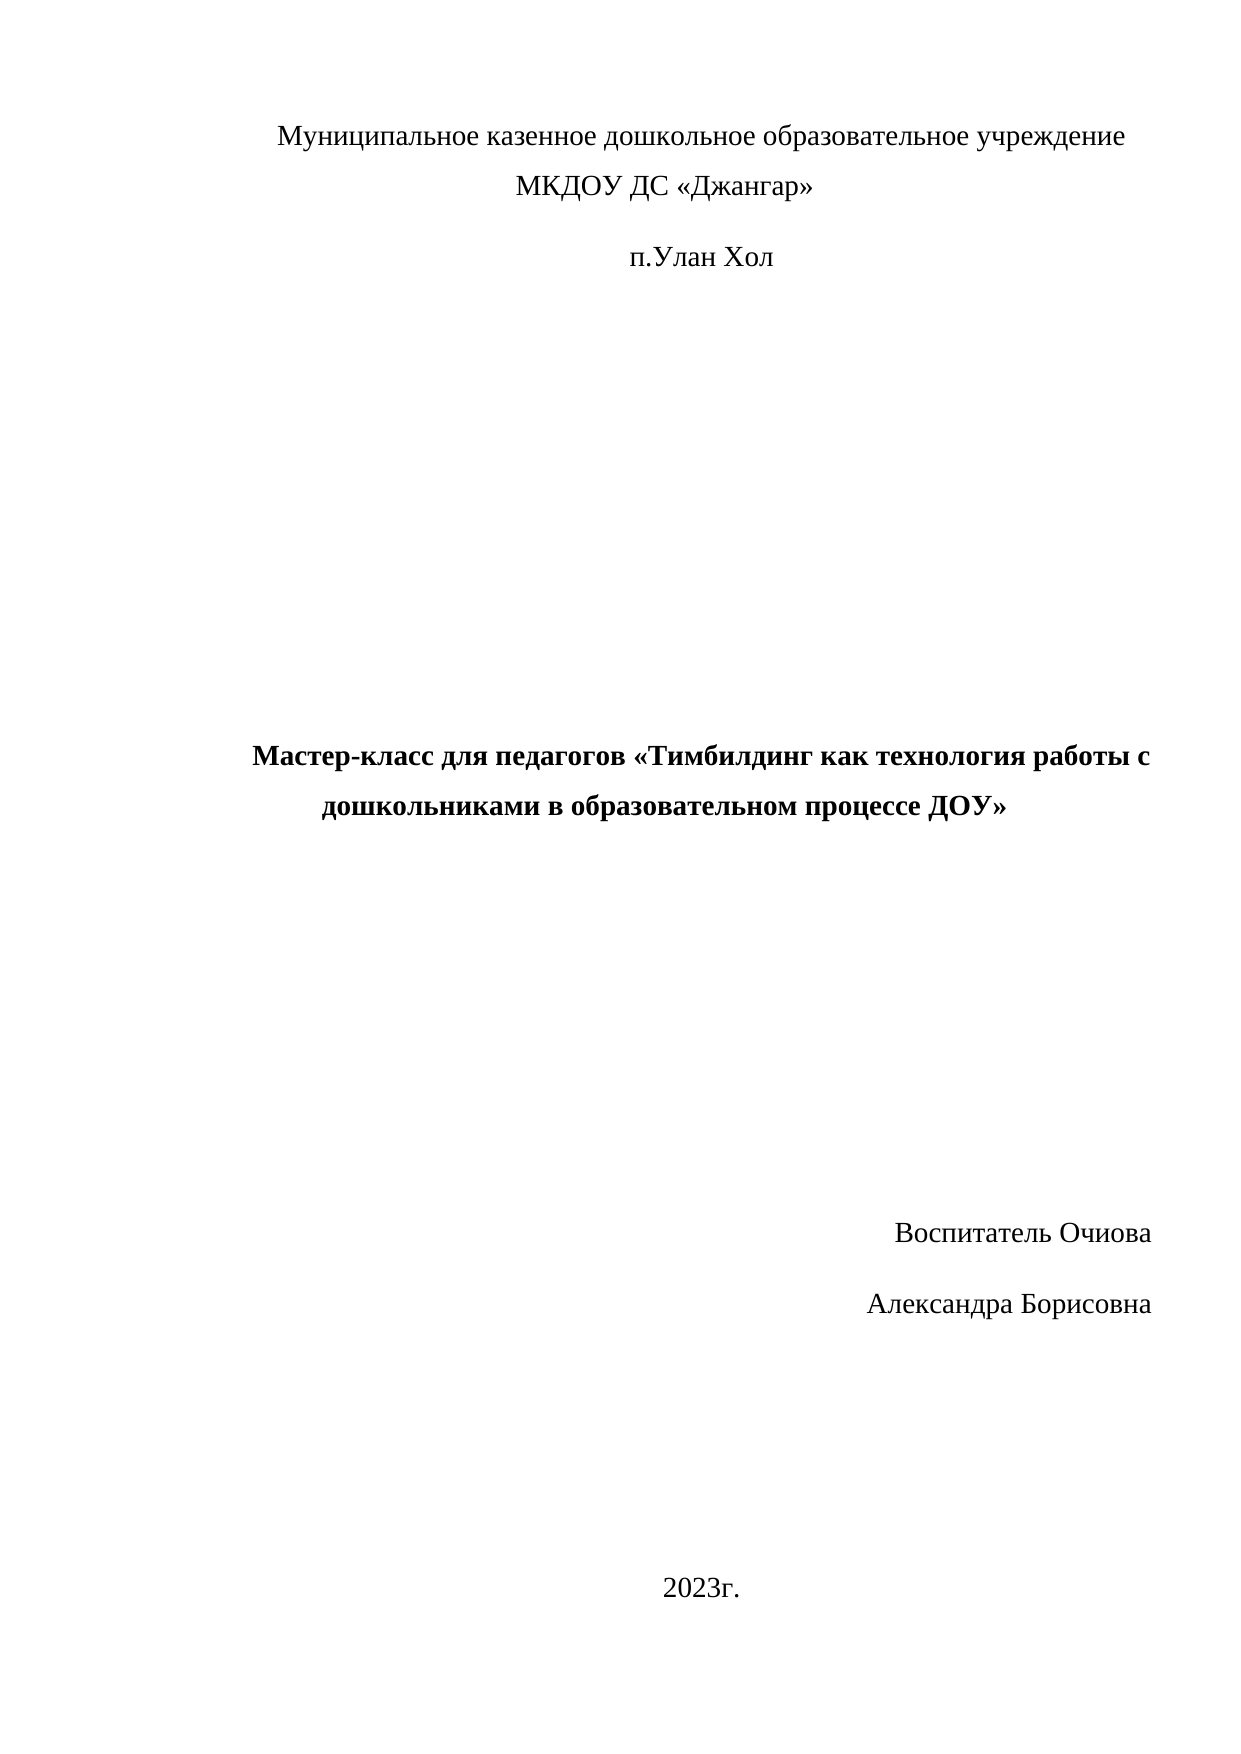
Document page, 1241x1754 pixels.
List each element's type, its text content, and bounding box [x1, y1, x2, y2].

text Александра Борисовна [177, 1286, 1152, 1319]
text Воспитатель Очиова [177, 1215, 1152, 1248]
text Муниципальное казенное дошкольное образовательное учреждение МКДОУ ДС «Джангар» [177, 118, 1152, 202]
text Мастер-класс для педагогов «Тимбилдинг как технология работы с дошкольниками в образовательном процессе ДОУ» [177, 738, 1152, 821]
text п.Улан Хол [177, 239, 1152, 273]
text 2023г. [177, 1571, 1152, 1604]
